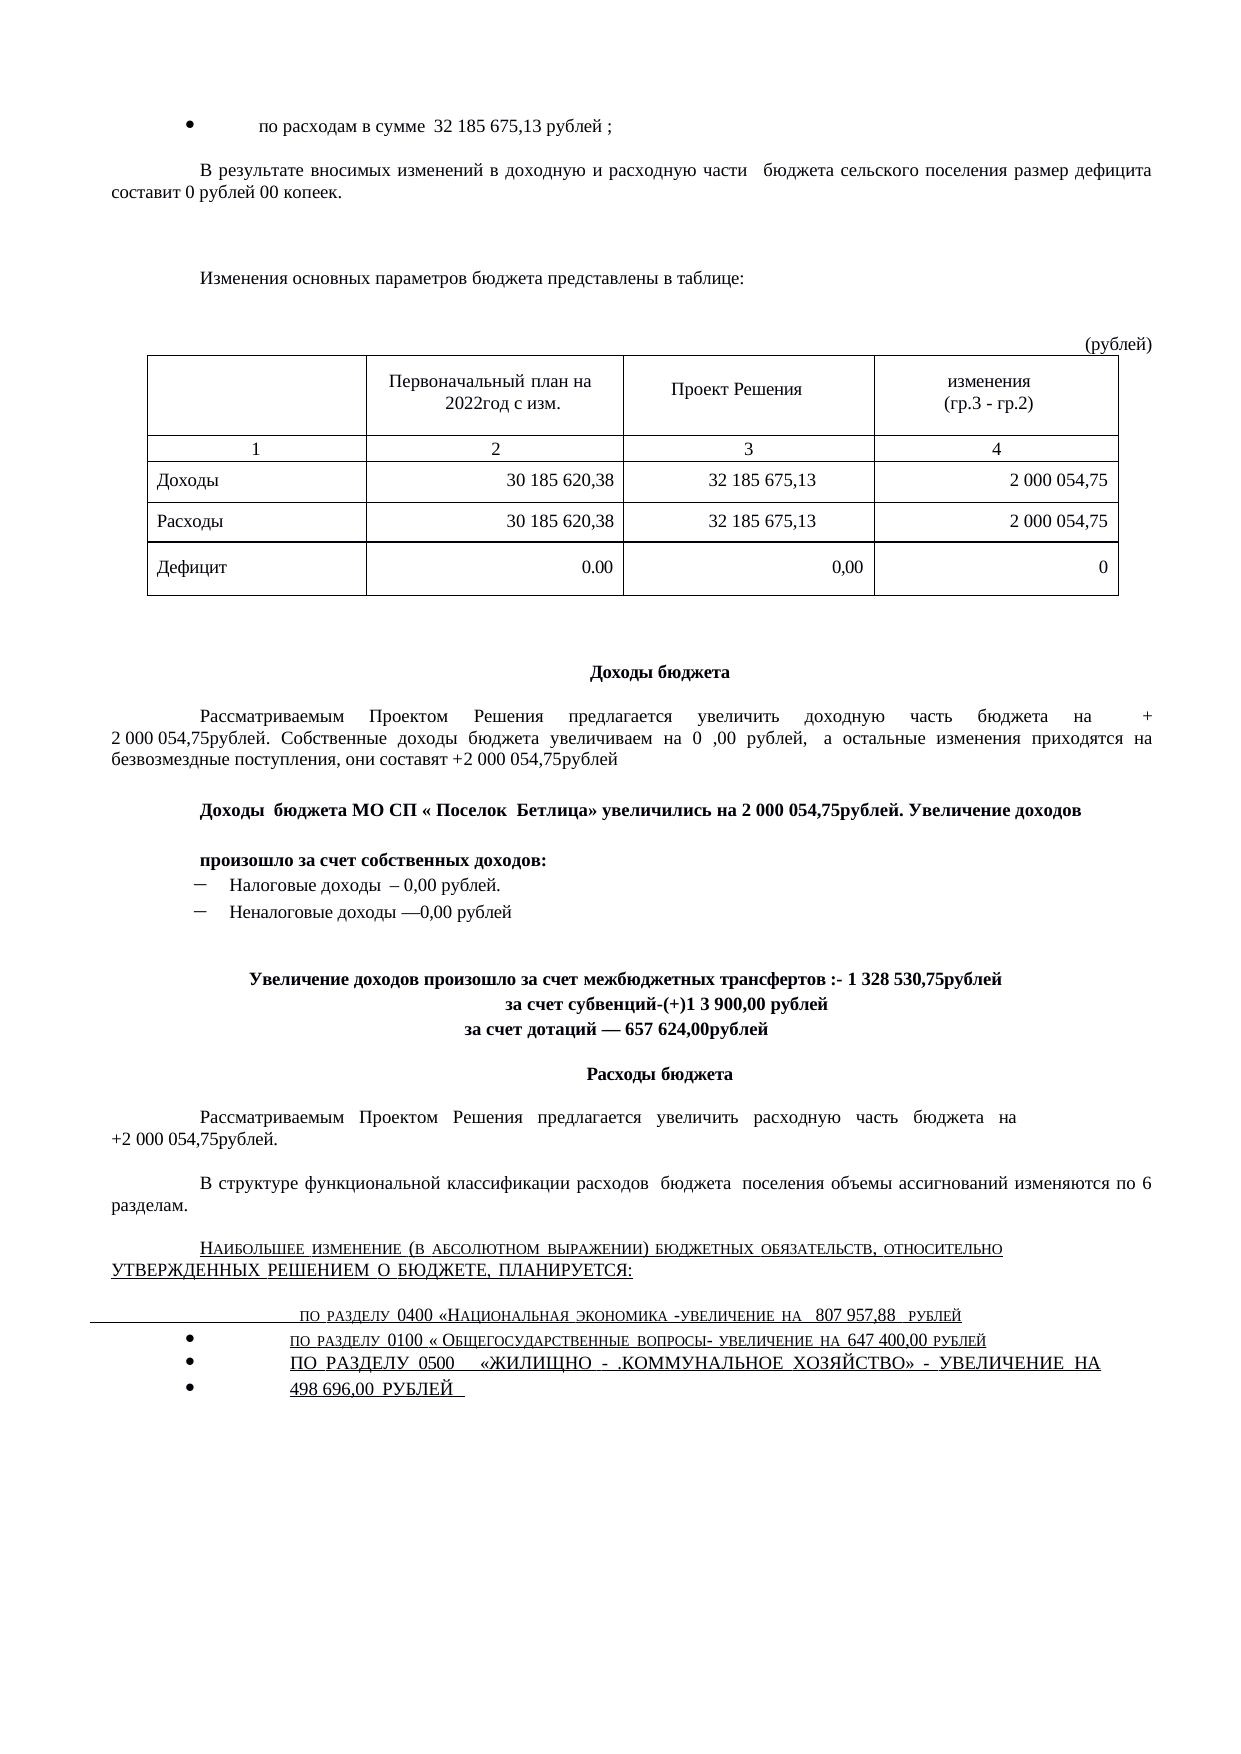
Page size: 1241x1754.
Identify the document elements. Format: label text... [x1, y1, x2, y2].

text Изменения основных параметров бюджета представлены в таблице: [199, 267, 1182, 289]
list Налоговые доходы – 0,00 рублей. [191, 871, 1182, 897]
text Наибольшее изменение (в абсолютном выражении) бюджетных обязательств, относительно [199, 1237, 1182, 1259]
text (рублей) [89, 332, 1152, 354]
text +2 000 054,75рублей. [111, 1128, 1182, 1149]
table_cell 2 000 054,75 [875, 503, 1118, 541]
table_cell 0,00 [624, 543, 874, 594]
text Увеличение доходов произошло за счет межбюджетных трансфертов :- 1 328 530,75рублей [134, 965, 1116, 991]
text Рассматриваемым Проектом Решения предлагается увеличить доходную часть бюджета на + 2 000 054,75рублей. Собственные доходы бюджета увеличиваем на 0 ,00 рублей, а остальные изменения приходятся на безвозмездные поступления, они составят +2 000 054,75рублей [111, 705, 1153, 770]
table_cell 32 185 675,13 [624, 462, 874, 502]
table_cell Дефицит [148, 543, 366, 594]
text Рассматриваемым Проектом Решения предлагается увеличить расходную часть бюджета на [199, 1106, 1182, 1127]
table_cell 4 [875, 436, 1118, 461]
list 498 696,00 РУБЛЕЙ [186, 1374, 1182, 1400]
text В результате вносимых изменений в доходную и расходную части бюджета сельского поселения размер дефицита составит 0 рублей 00 копеек. [111, 159, 1152, 202]
table_cell 3 [624, 436, 874, 461]
text В структуре функциональной классификации расходов бюджета поселения объемы ассигнований изменяются по 6 разделам. [111, 1172, 1152, 1215]
text Доходы бюджета [147, 661, 1173, 683]
list по расходам в сумме 32 185 675,13 рублей ; [186, 115, 1182, 137]
table_cell 30 185 620,38 [367, 462, 623, 502]
table_cell Расходы [148, 503, 366, 541]
table_header Первоначальный план на 2022год с изм. [367, 356, 623, 435]
table_cell 2 [367, 436, 623, 461]
table_header Проект Решения [624, 356, 874, 435]
text Расходы бюджета [147, 1062, 1173, 1084]
text по разделу 0400 «Национальная экономика -увеличение на 807 957,88 рублей [89, 1303, 1182, 1325]
text Доходы бюджета МО СП « Поселок Бетлица» увеличились на 2 000 054,75рублей. Увеличение доходов произошло за счет собственных доходов: [199, 771, 1148, 871]
list по разделу 0100 « Общегосударственные вопросы- увеличение на 647 400,00 рублей [186, 1325, 1182, 1352]
list ПО РАЗДЕЛУ 0500 «ЖИЛИЩНО - .КОММУНАЛЬНОЕ ХОЗЯЙСТВО» - УВЕЛИЧЕНИЕ НА [186, 1352, 1182, 1374]
list Неналоговые доходы —0,00 рублей [191, 897, 1182, 924]
text УТВЕРЖДЕННЫХ РЕШЕНИЕМ О БЮДЖЕТЕ, ПЛАНИРУЕТСЯ: [111, 1259, 1182, 1281]
table_cell 0.00 [367, 543, 623, 594]
text за счет субвенций-(+)1 3 900,00 рублей [369, 991, 964, 1016]
table_cell 30 185 620,38 [367, 503, 623, 541]
table_cell 1 [148, 436, 366, 461]
table_cell 0 [875, 543, 1118, 594]
table_cell Доходы [148, 462, 366, 502]
table_cell 2 000 054,75 [875, 462, 1118, 502]
text за счет дотаций — 657 624,00рублей [147, 1016, 1085, 1041]
table_header [148, 356, 366, 435]
table_header изменения (гр.3 - гр.2) [875, 356, 1118, 435]
table_cell 32 185 675,13 [624, 503, 874, 541]
